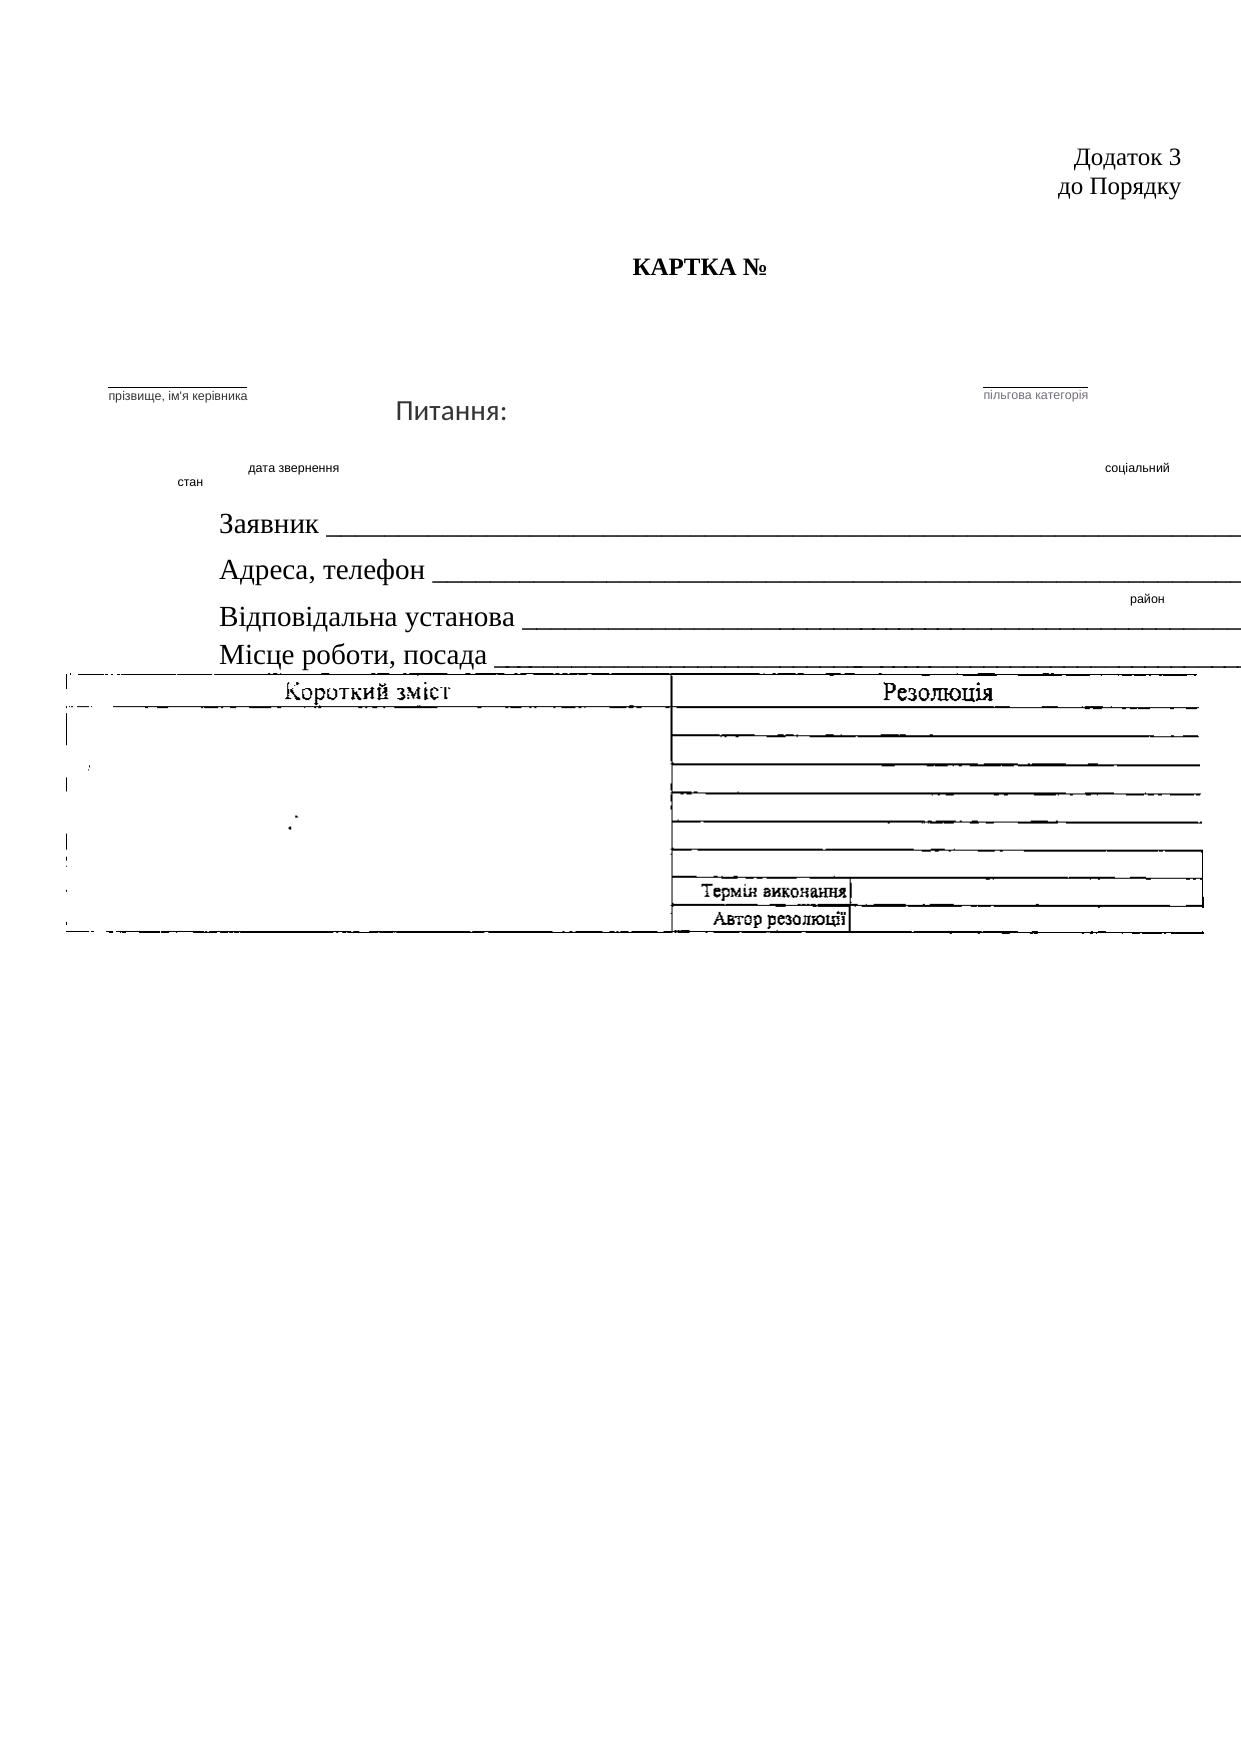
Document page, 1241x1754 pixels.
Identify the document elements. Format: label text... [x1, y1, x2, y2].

text район [177, 592, 1164, 606]
text дата звернення соціальний стан [177, 461, 1181, 489]
text КАРТКА № [177, 252, 1181, 281]
text Місце роботи, посада [177, 637, 1181, 671]
text Додаток 3 [177, 142, 1181, 171]
text Заявник [177, 506, 1181, 539]
text Відповідальна установа _____ [177, 606, 1181, 631]
text Адреса, телефон [177, 552, 1181, 586]
text до Порядку [177, 171, 1181, 200]
